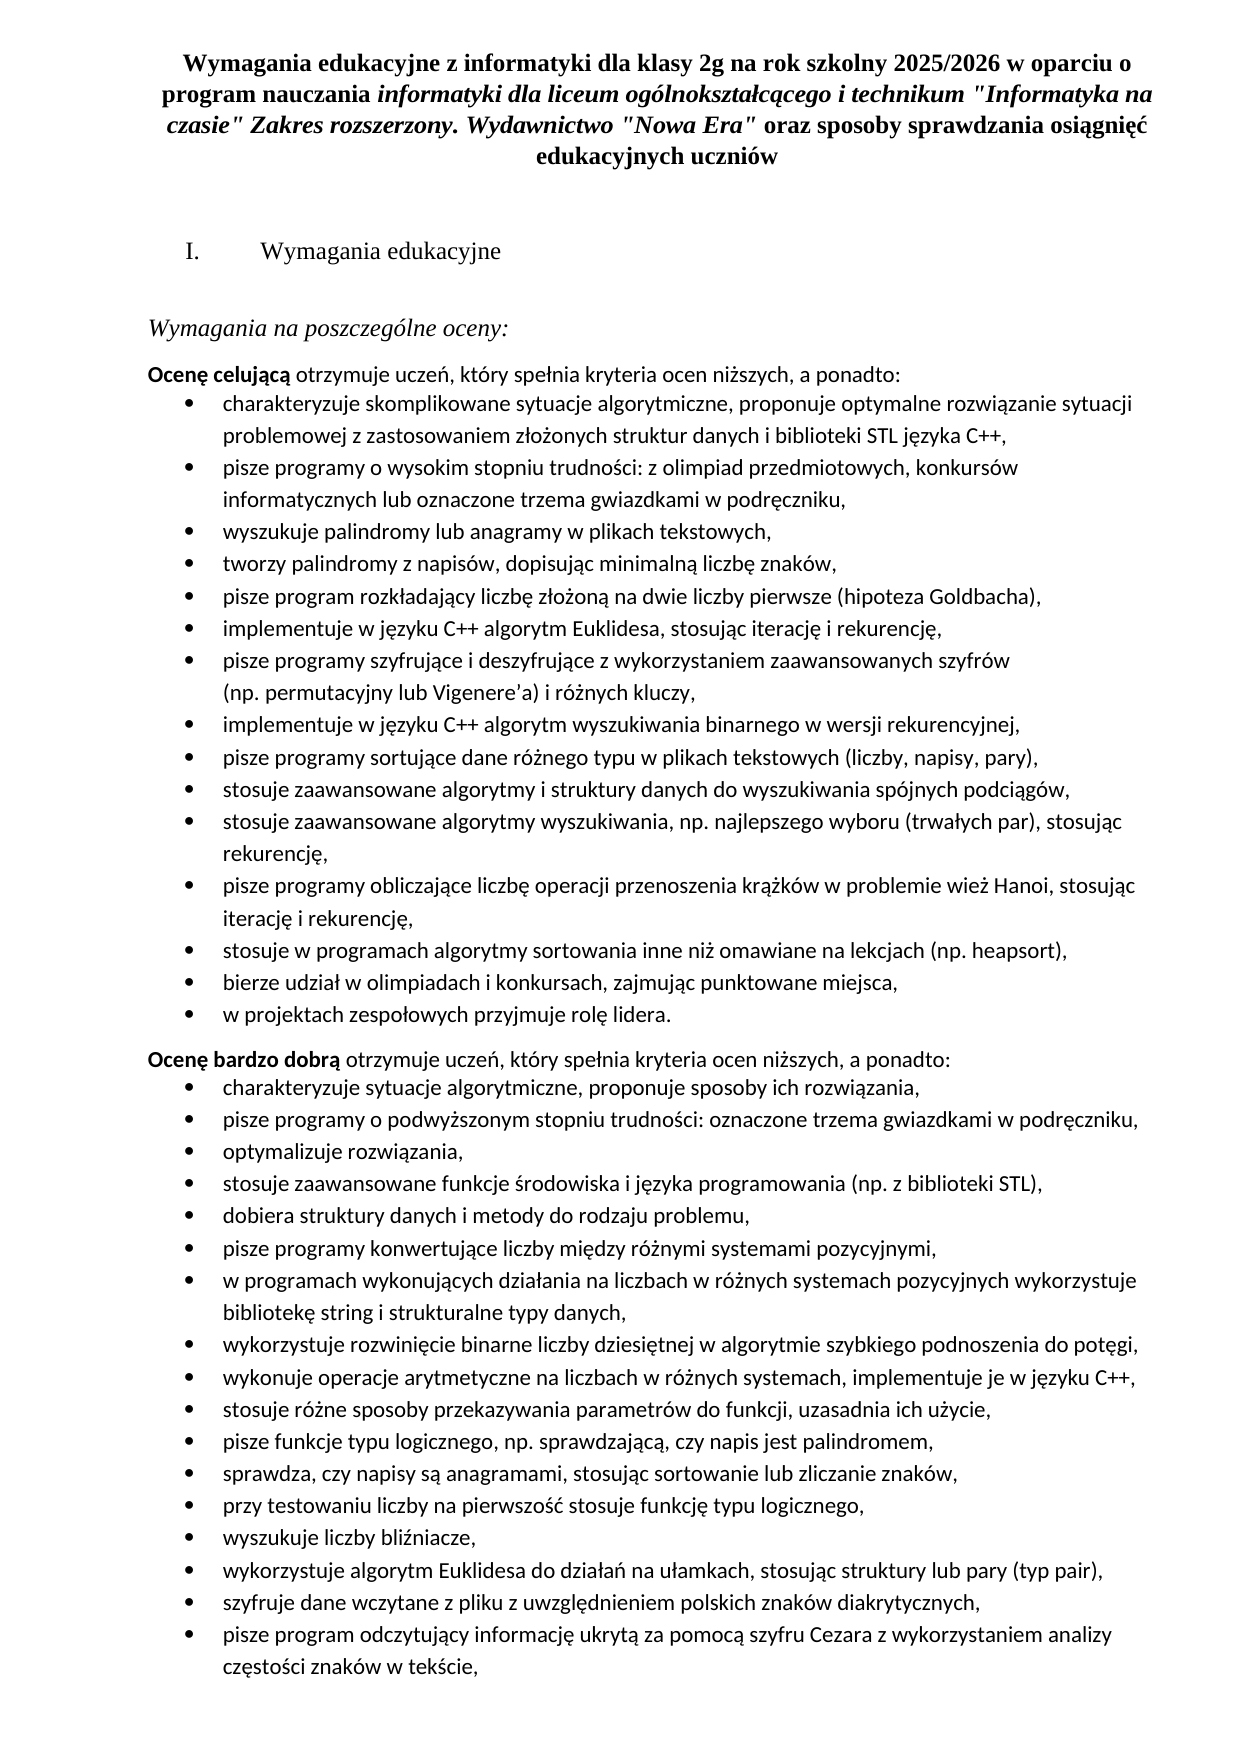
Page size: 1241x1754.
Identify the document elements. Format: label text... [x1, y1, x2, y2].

list wykonuje operacje arytmetyczne na liczbach w różnych systemach, implementuje je w języku C++, [185, 1363, 1166, 1391]
list pisze programy o podwyższonym stopniu trudności: oznaczone trzema gwiazdkami w podręczniku, [185, 1105, 1166, 1133]
list przy testowaniu liczby na pierwszość stosuje funkcję typu logicznego, [185, 1491, 1166, 1519]
text Ocenę bardzo dobrą otrzymuje uczeń, który spełnia kryteria ocen niższych, a ponadto: [148, 1045, 1166, 1073]
list wykorzystuje algorytm Euklidesa do działań na ułamkach, stosując struktury lub pary (typ pair), [185, 1556, 1166, 1584]
list pisze program rozkładający liczbę złożoną na dwie liczby pierwsze (hipoteza Goldbacha), [185, 582, 1166, 610]
list pisze programy konwertujące liczby między różnymi systemami pozycyjnymi, [185, 1234, 1166, 1262]
list stosuje zaawansowane algorytmy i struktury danych do wyszukiwania spójnych podciągów, [185, 775, 1166, 803]
text Wymagania edukacyjne z informatyki dla klasy 2g na rok szkolny 2025/2026 w oparciu o program nauczania informatyki dla liceum ogólnokształcącego i technikum "Informatyka na czasie" Zakres rozszerzony. Wydawnictwo "Nowa Era" oraz sposoby sprawdzania osiągnięć edukacyjnych uczniów [148, 48, 1166, 170]
list wykorzystuje rozwinięcie binarne liczby dziesiętnej w algorytmie szybkiego podnoszenia do potęgi, [185, 1330, 1166, 1358]
list Wymagania edukacyjne [185, 236, 1166, 265]
text Wymagania na poszczególne oceny: [148, 313, 1166, 342]
list szyfruje dane wczytane z pliku z uwzględnieniem polskich znaków diakrytycznych, [185, 1588, 1166, 1616]
list w programach wykonujących działania na liczbach w różnych systemach pozycyjnych wykorzystuje bibliotekę string i strukturalne typy danych, [185, 1266, 1166, 1326]
list dobiera struktury danych i metody do rodzaju problemu, [185, 1202, 1166, 1230]
list stosuje zaawansowane funkcje środowiska i języka programowania (np. z biblioteki STL), [185, 1169, 1166, 1197]
list stosuje zaawansowane algorytmy wyszukiwania, np. najlepszego wyboru (trwałych par), stosując rekurencję, [185, 807, 1166, 867]
list bierze udział w olimpiadach i konkursach, zajmując punktowane miejsca, [185, 968, 1166, 996]
list implementuje w języku C++ algorytm Euklidesa, stosując iterację i rekurencję, [185, 614, 1166, 642]
list optymalizuje rozwiązania, [185, 1137, 1166, 1165]
list stosuje w programach algorytmy sortowania inne niż omawiane na lekcjach (np. heapsort), [185, 936, 1166, 964]
list stosuje różne sposoby przekazywania parametrów do funkcji, uzasadnia ich użycie, [185, 1395, 1166, 1423]
text Ocenę celującą otrzymuje uczeń, który spełnia kryteria ocen niższych, a ponadto: [148, 361, 1166, 389]
list wyszukuje liczby bliźniacze, [185, 1523, 1166, 1552]
list wyszukuje palindromy lub anagramy w plikach tekstowych, [185, 517, 1166, 545]
list pisze programy sortujące dane różnego typu w plikach tekstowych (liczby, napisy, pary), [185, 743, 1166, 771]
list w projektach zespołowych przyjmuje rolę lidera. [185, 1000, 1166, 1028]
list charakteryzuje skomplikowane sytuacje algorytmiczne, proponuje optymalne rozwiązanie sytuacji problemowej z zastosowaniem złożonych struktur danych i biblioteki STL języka C++, [185, 389, 1166, 449]
list pisze funkcje typu logicznego, np. sprawdzającą, czy napis jest palindromem, [185, 1427, 1166, 1455]
list pisze program odczytujący informację ukrytą za pomocą szyfru Cezara z wykorzystaniem analizy częstości znaków w tekście, [185, 1620, 1166, 1680]
list pisze programy o wysokim stopniu trudności: z olimpiad przedmiotowych, konkursów informatycznych lub oznaczone trzema gwiazdkami w podręczniku, [185, 453, 1166, 513]
list pisze programy szyfrujące i deszyfrujące z wykorzystaniem zaawansowanych szyfrów (np. permutacyjny lub Vigenere’a) i różnych kluczy, [185, 646, 1166, 706]
list charakteryzuje sytuacje algorytmiczne, proponuje sposoby ich rozwiązania, [185, 1073, 1166, 1101]
list tworzy palindromy z napisów, dopisując minimalną liczbę znaków, [185, 549, 1166, 578]
list sprawdza, czy napisy są anagramami, stosując sortowanie lub zliczanie znaków, [185, 1459, 1166, 1487]
list implementuje w języku C++ algorytm wyszukiwania binarnego w wersji rekurencyjnej, [185, 711, 1166, 738]
list pisze programy obliczające liczbę operacji przenoszenia krążków w problemie wież Hanoi, stosując iterację i rekurencję, [185, 871, 1166, 932]
